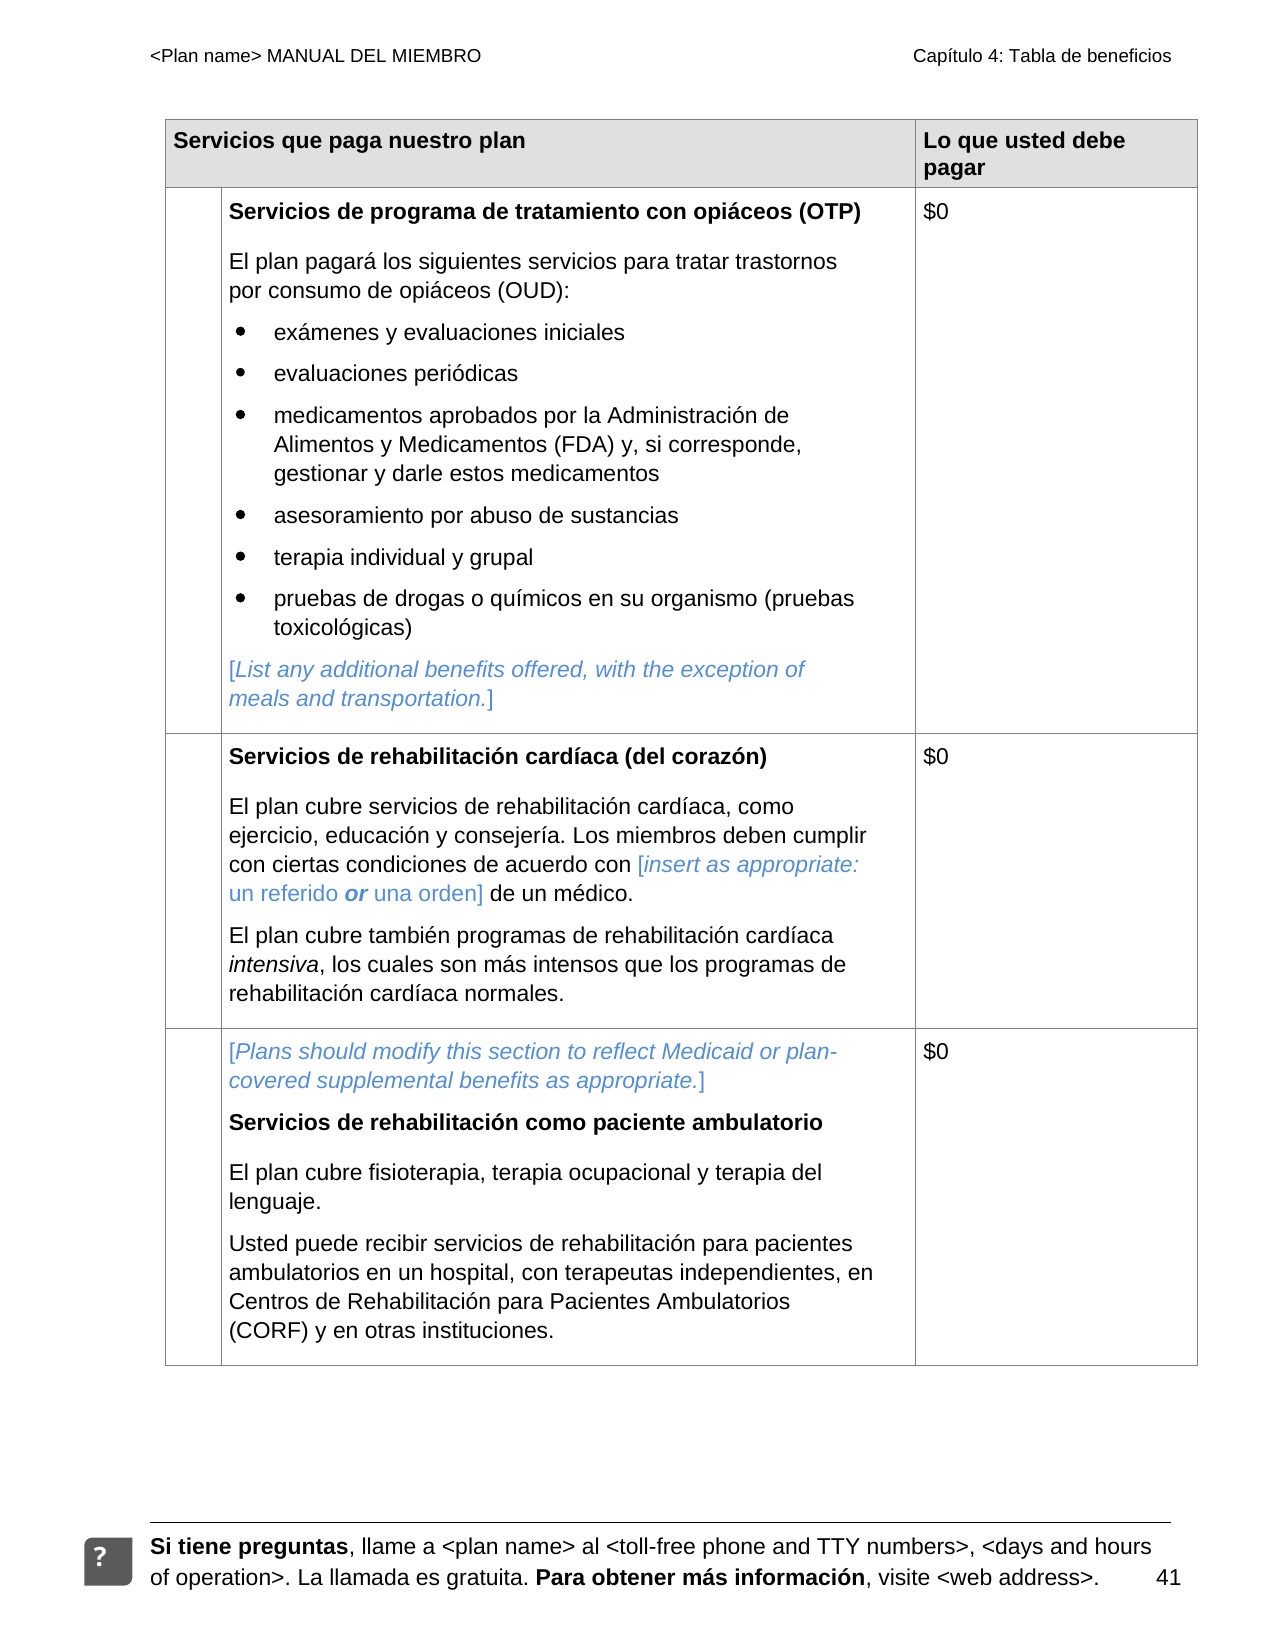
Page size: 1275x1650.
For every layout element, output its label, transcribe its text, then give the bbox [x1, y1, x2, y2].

table_header Servicios que paga nuestro plan [166, 120, 915, 187]
table_cell [Plans should modify this section to reflect Medicaid or plan-covered supplemental benefits as appropriate.] Servicios de rehabilitación como paciente ambulatorio El plan cubre fisioterapia, terapia ocupacional y terapia del lenguaje. Usted puede recibir servicios de rehabilitación para pacientes ambulatorios en un hospital, con terapeutas independientes, en Centros de Rehabilitación para Pacientes Ambulatorios (CORF) y en otras instituciones. [222, 1029, 915, 1364]
table_header Lo que usted debe pagar [916, 120, 1197, 187]
table_cell Servicios de programa de tratamiento con opiáceos (OTP) El plan pagará los siguientes servicios para tratar trastornos por consumo de opiáceos (OUD): exámenes y evaluaciones iniciales evaluaciones periódicas medicamentos aprobados por la Administración de Alimentos y Medicamentos (FDA) y, si corresponde, gestionar y darle estos medicamentos asesoramiento por abuso de sustancias terapia individual y grupal pruebas de drogas o químicos en su organismo (pruebas toxicológicas) [List any additional benefits offered, with the exception of meals and transportation.] [222, 188, 915, 732]
table_cell [166, 1029, 221, 1364]
table_cell [166, 188, 221, 732]
table_cell $0 [916, 734, 1197, 1028]
table_cell [166, 734, 221, 1028]
table_cell $0 [916, 1029, 1197, 1364]
table_cell Servicios de rehabilitación cardíaca (del corazón) El plan cubre servicios de rehabilitación cardíaca, como ejercicio, educación y consejería. Los miembros deben cumplir con ciertas condiciones de acuerdo con [insert as appropriate: un referido or una orden] de un médico. El plan cubre también programas de rehabilitación cardíaca intensiva, los cuales son más intensos que los programas de rehabilitación cardíaca normales. [222, 734, 915, 1028]
table_cell $0 [916, 188, 1197, 732]
